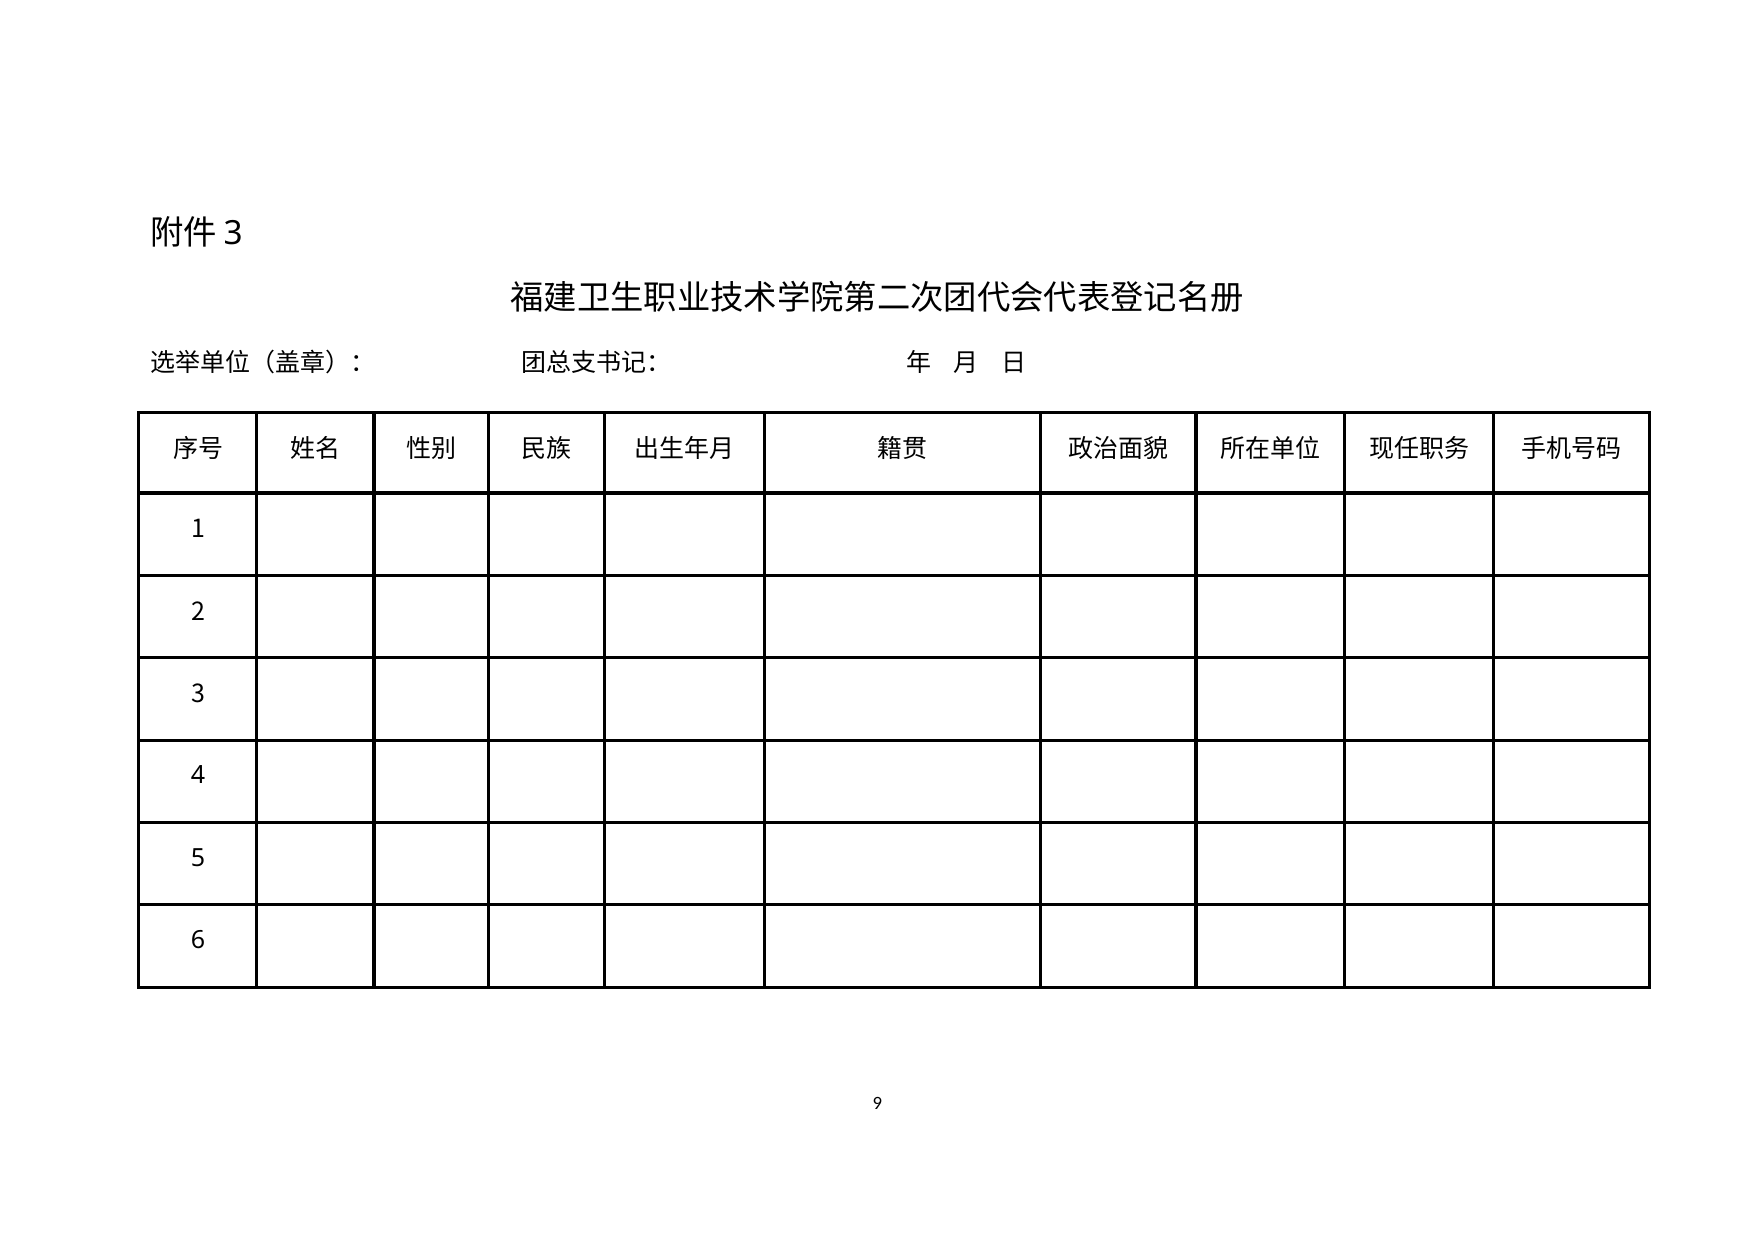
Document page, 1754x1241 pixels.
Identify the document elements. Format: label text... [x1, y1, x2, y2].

table_cell [376, 906, 487, 986]
table_cell [1346, 824, 1492, 903]
table_cell [1198, 742, 1343, 821]
table_cell [1495, 824, 1648, 903]
table_cell [490, 906, 603, 986]
table_cell [376, 824, 487, 903]
table_header 所在单位 [1198, 414, 1343, 491]
table_cell [606, 659, 763, 738]
table_cell [1042, 824, 1194, 903]
table_header 手机号码 [1495, 414, 1648, 491]
table_header 籍贯 [766, 414, 1039, 491]
table_header 序号 [140, 414, 255, 491]
table_cell [606, 906, 763, 986]
table_cell 4 [140, 742, 255, 821]
table_cell [258, 659, 372, 738]
table_cell [1495, 906, 1648, 986]
table_cell [1346, 906, 1492, 986]
table_cell [766, 659, 1039, 738]
table_header 政治面貌 [1042, 414, 1194, 491]
text 选举单位（盖章）： 团总支书记： 年 月 日 [150, 328, 1604, 393]
text 福建卫生职业技术学院第二次团代会代表登记名册 [150, 263, 1604, 328]
table_cell [490, 495, 603, 574]
table_cell [1042, 742, 1194, 821]
table_cell [1198, 577, 1343, 656]
table_header 民族 [490, 414, 603, 491]
table_cell [1346, 495, 1492, 574]
table_cell 2 [140, 577, 255, 656]
table_cell 3 [140, 659, 255, 738]
table_header 性别 [376, 414, 487, 491]
table_cell [376, 742, 487, 821]
table_cell [376, 577, 487, 656]
table_cell [1198, 906, 1343, 986]
table_cell [1346, 577, 1492, 656]
table_cell [258, 495, 372, 574]
table_cell [1042, 906, 1194, 986]
table_cell [490, 824, 603, 903]
table_cell [606, 742, 763, 821]
table_cell [606, 824, 763, 903]
table_cell [490, 742, 603, 821]
table_cell [606, 577, 763, 656]
table_cell [376, 659, 487, 738]
table_cell [1042, 577, 1194, 656]
table_cell [766, 824, 1039, 903]
table_cell [1495, 742, 1648, 821]
table_cell [1346, 742, 1492, 821]
table_cell 5 [140, 824, 255, 903]
table_cell [258, 906, 372, 986]
table_cell [490, 577, 603, 656]
table_cell [766, 495, 1039, 574]
table_cell [766, 906, 1039, 986]
table_cell [1198, 495, 1343, 574]
table_header 姓名 [258, 414, 372, 491]
table_cell [606, 495, 763, 574]
table_header 现任职务 [1346, 414, 1492, 491]
table_cell [258, 824, 372, 903]
table_header 出生年月 [606, 414, 763, 491]
table_cell [766, 742, 1039, 821]
table_cell [1495, 659, 1648, 738]
table_cell [1495, 577, 1648, 656]
table_cell [376, 495, 487, 574]
table_cell [1042, 495, 1194, 574]
table_cell 1 [140, 495, 255, 574]
table_cell [1495, 495, 1648, 574]
table_cell [1042, 659, 1194, 738]
table_cell [1198, 824, 1343, 903]
table_cell [490, 659, 603, 738]
table_cell [1198, 659, 1343, 738]
table_cell [258, 742, 372, 821]
table_cell [1346, 659, 1492, 738]
table_cell [258, 577, 372, 656]
table_cell 6 [140, 906, 255, 986]
table_cell [766, 577, 1039, 656]
text 附件3 [150, 198, 1604, 263]
